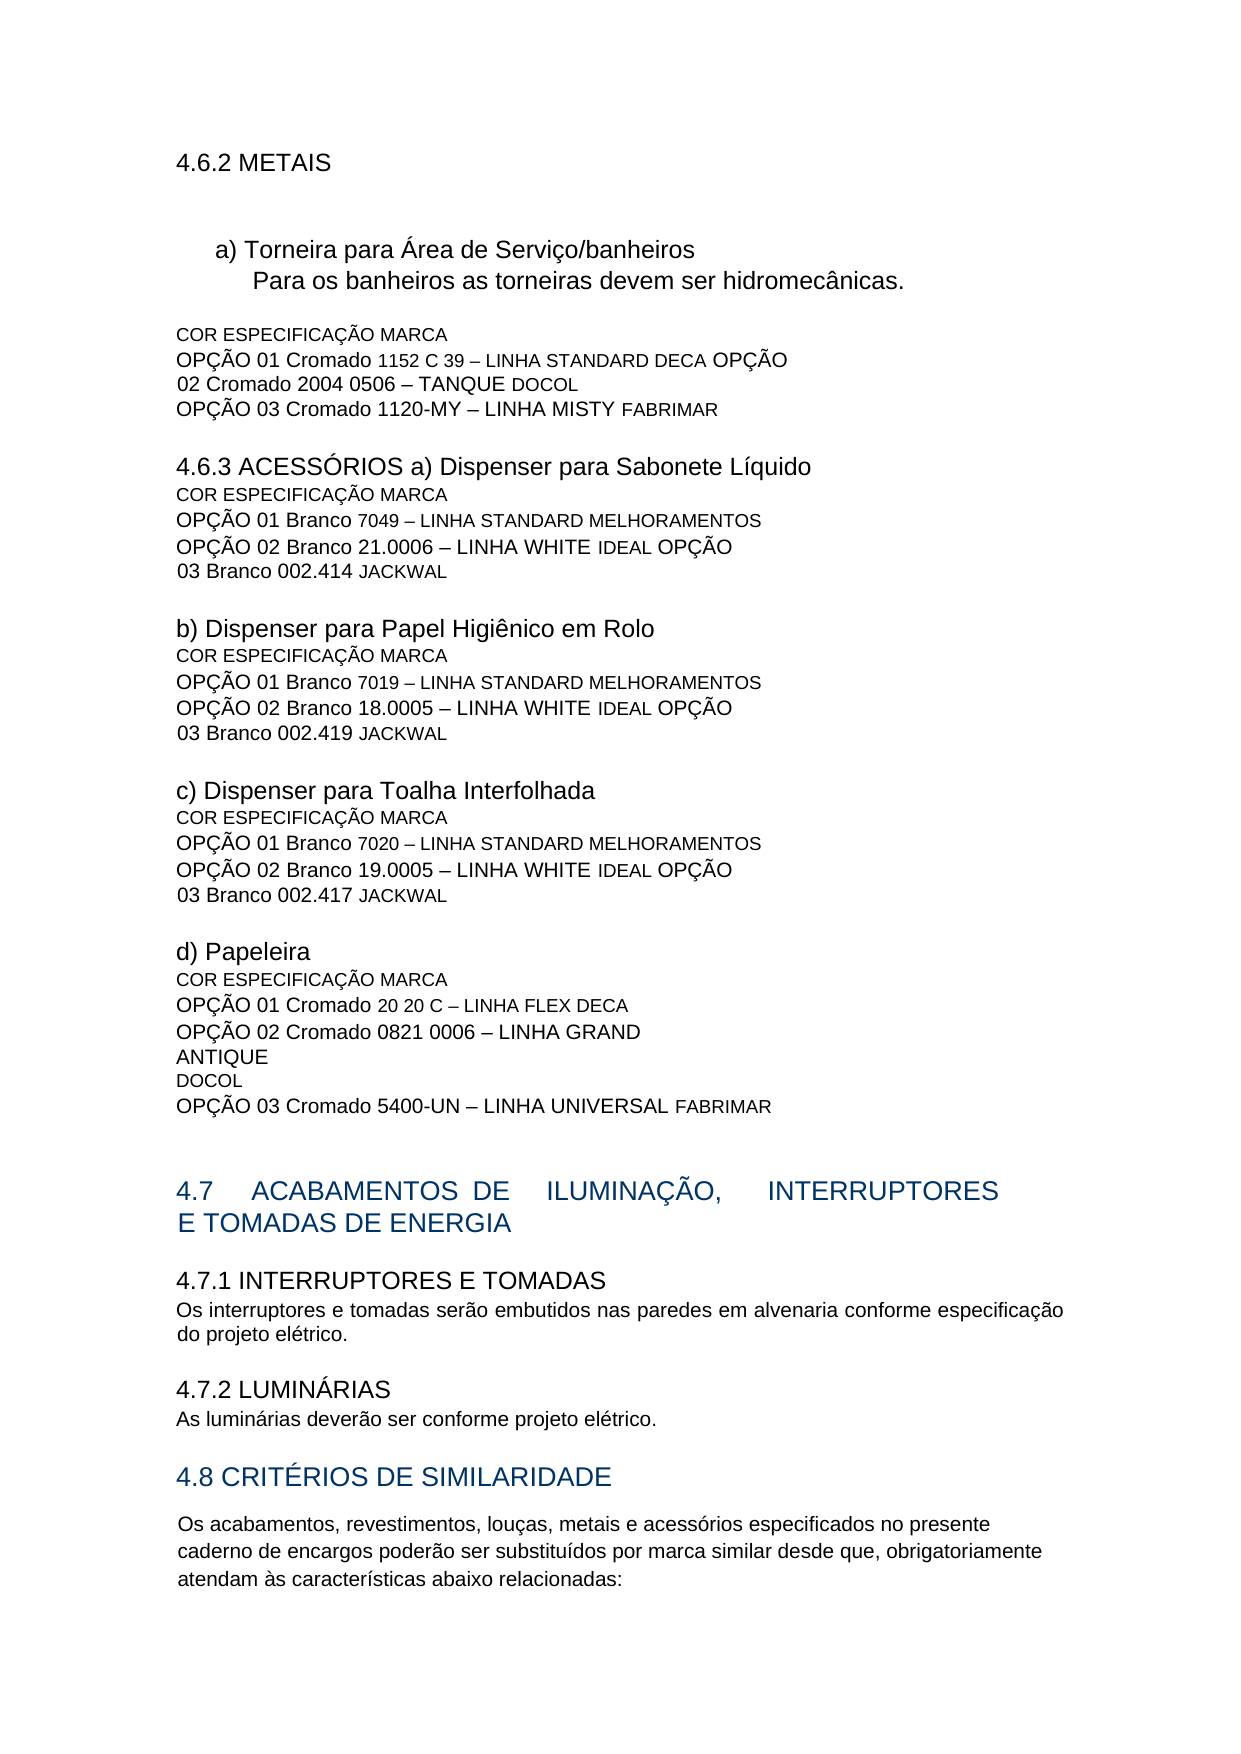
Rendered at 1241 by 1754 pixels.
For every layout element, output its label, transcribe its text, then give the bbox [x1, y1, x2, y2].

text OPÇÃO 02 Cromado 0821 0006 – LINHA GRAND [176, 1020, 1065, 1044]
text Os interruptores e tomadas serão embutidos nas paredes em alvenaria conforme especificação do projeto elétrico. [176, 1298, 1065, 1346]
text COR ESPECIFICAÇÃO MARCA [176, 483, 1070, 505]
subtitle a) Torneira para Área de Serviço/banheiros [215, 235, 1063, 264]
text COR ESPECIFICAÇÃO MARCA [176, 969, 1070, 990]
subtitle c) Dispenser para Toalha Interfolhada [176, 776, 1063, 804]
text OPÇÃO 02 Branco 18.0005 – LINHA WHITE IDEAL OPÇÃO 03 Branco 002.419 JACKWAL [176, 696, 732, 745]
subtitle 4.6.3 ACESSÓRIOS a) Dispenser para Sabonete Líquido [176, 452, 1063, 481]
text Para os banheiros as torneiras devem ser hidromecânicas. [252, 266, 1070, 295]
text COR ESPECIFICAÇÃO MARCA [176, 645, 1070, 667]
text OPÇÃO 01 Branco 7049 – LINHA STANDARD MELHORAMENTOS [176, 508, 1070, 532]
text COR ESPECIFICAÇÃO MARCA [176, 323, 1070, 345]
text As luminárias deverão ser conforme projeto elétrico. [176, 1406, 1065, 1430]
text OPÇÃO 01 Cromado 20 20 C – LINHA FLEX DECA [176, 993, 1070, 1017]
subtitle b) Dispenser para Papel Higiênico em Rolo [176, 614, 1063, 643]
text DOCOL [176, 1070, 1070, 1091]
text Os acabamentos, revestimentos, louças, metais e acessórios especificados no presente caderno de encargos poderão ser substituídos por marca similar desde que, obrigatoriamente atendam às características abaixo relacionadas: [177, 1512, 1070, 1591]
subtitle 4.7.1 INTERRUPTORES E TOMADAS [176, 1266, 1063, 1295]
text OPÇÃO 01 Branco 7020 – LINHA STANDARD MELHORAMENTOS [176, 831, 1070, 855]
subtitle d) Papeleira [176, 937, 1063, 966]
text COR ESPECIFICAÇÃO MARCA [176, 807, 1070, 829]
text ANTIQUE [176, 1045, 1065, 1069]
text OPÇÃO 01 Branco 7019 – LINHA STANDARD MELHORAMENTOS [176, 669, 1070, 693]
text OPÇÃO 03 Cromado 1120-MY – LINHA MISTY FABRIMAR [176, 397, 1065, 421]
text OPÇÃO 03 Cromado 5400-UN – LINHA UNIVERSAL FABRIMAR [176, 1094, 1065, 1118]
subtitle 4.7 ACABAMENTOS DE ILUMINAÇÃO, INTERRUPTORES E TOMADAS DE ENERGIA [176, 1174, 1063, 1238]
text OPÇÃO 01 Cromado 1152 C 39 – LINHA STANDARD DECA OPÇÃO 02 Cromado 2004 0506 – TANQUE DOCOL [176, 348, 788, 396]
text 4.7.2 LUMINÁRIAS [176, 1375, 1070, 1404]
text 4.6.2 METAIS [176, 148, 1070, 177]
subtitle 4.8 CRITÉRIOS DE SIMILARIDADE [176, 1461, 1063, 1493]
text OPÇÃO 02 Branco 19.0005 – LINHA WHITE IDEAL OPÇÃO 03 Branco 002.417 JACKWAL [176, 858, 732, 907]
text OPÇÃO 02 Branco 21.0006 – LINHA WHITE IDEAL OPÇÃO 03 Branco 002.414 JACKWAL [176, 534, 732, 583]
